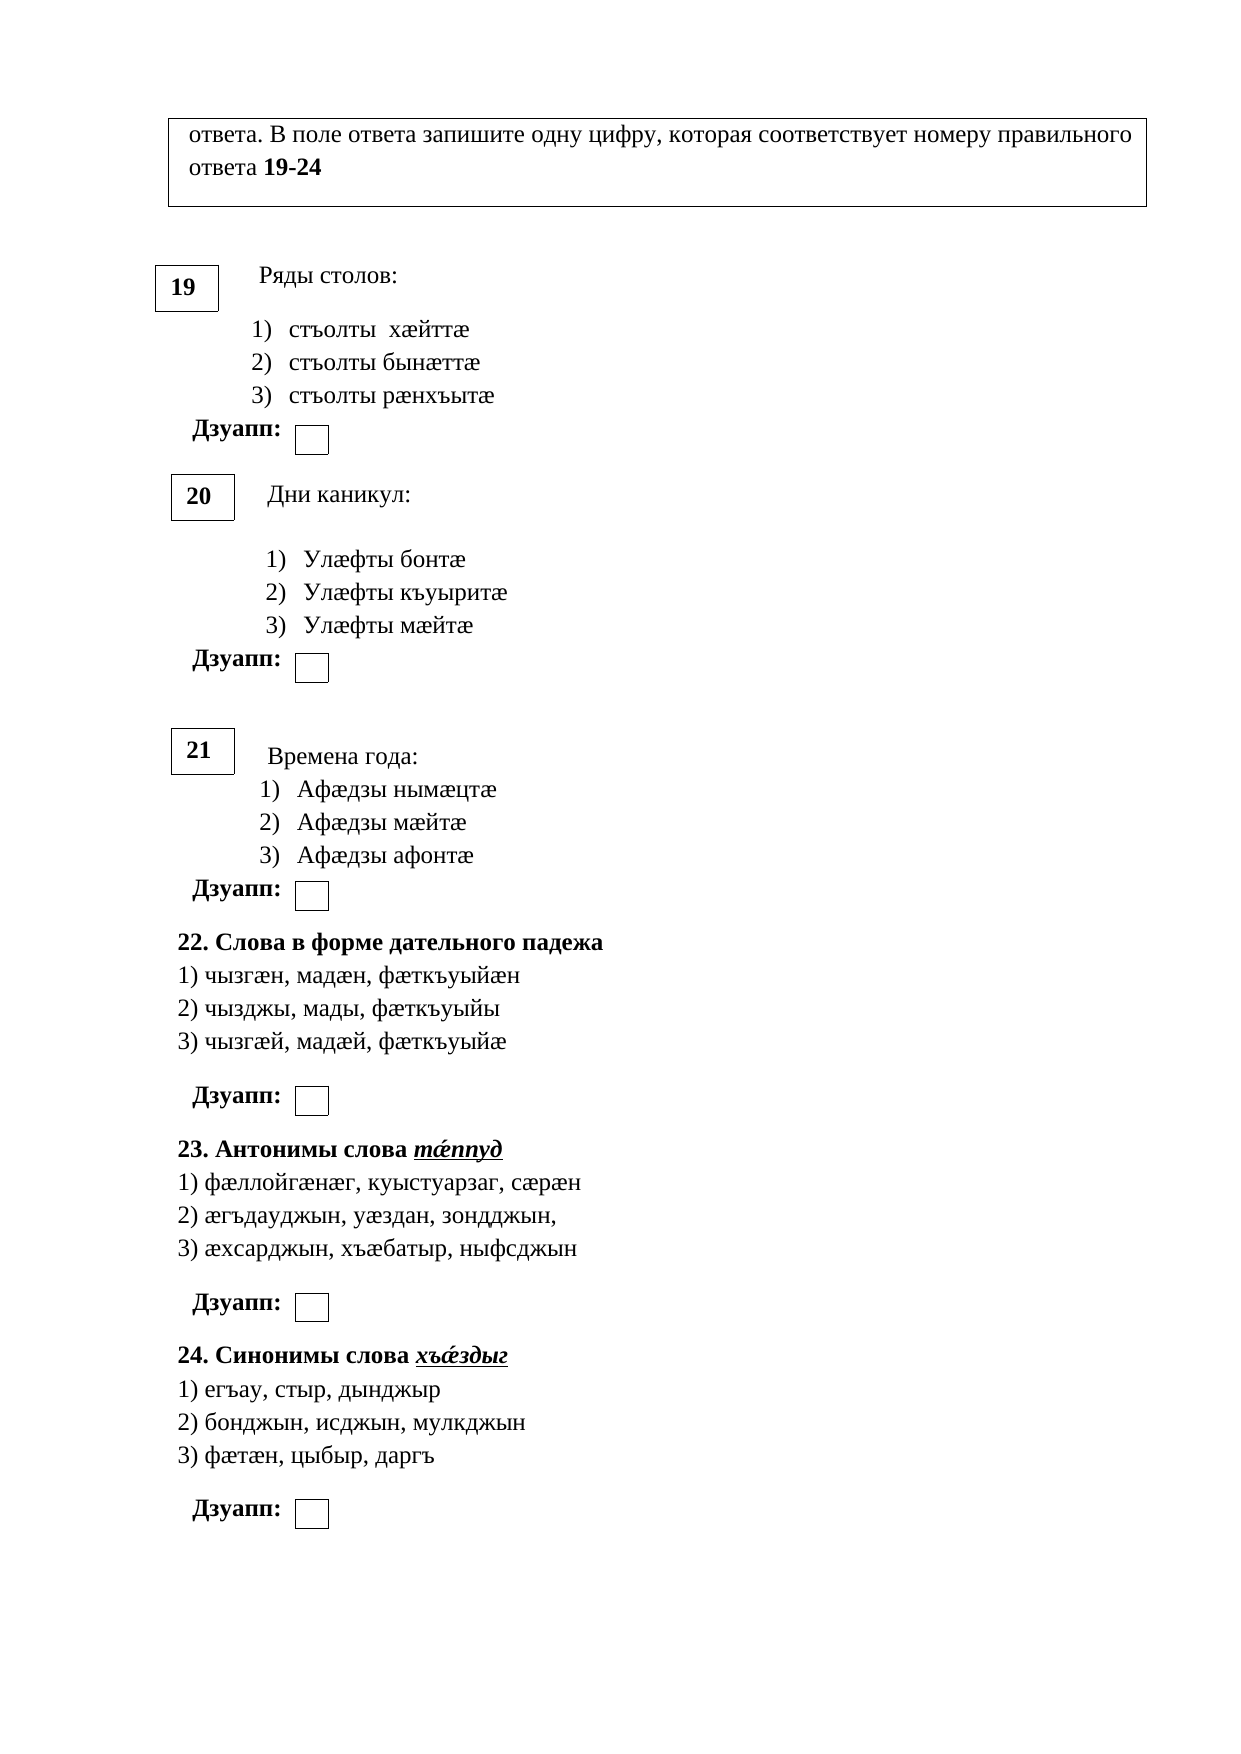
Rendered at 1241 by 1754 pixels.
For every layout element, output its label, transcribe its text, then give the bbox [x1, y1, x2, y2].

text 3) чызгæй, мадæй, фæткъуыйæ [177, 1026, 1152, 1055]
list Дзуапп: [162, 413, 1152, 442]
text 3) фæтæн, цыбыр, даргъ [177, 1440, 1152, 1468]
list Дзуапп: [192, 1493, 1152, 1522]
text 23. Антонимы слова тǽппуд [177, 1134, 1152, 1163]
list Улӕфты мӕйтӕ [265, 610, 1152, 639]
text 2) чызджы, мады, фæткъуыйы [177, 993, 1152, 1022]
text 1) егъау, стыр, дынджыр [177, 1374, 1152, 1402]
list Афӕдзы нымӕцтӕ [259, 774, 1152, 803]
text 3) æхсарджын, хъæбатыр, ныфсджын [177, 1233, 1152, 1262]
list Дни каникул: [235, 479, 1152, 507]
text 1) чызгæн, мадæн, фæткъуыйæн [177, 960, 1152, 989]
list Улӕфты бонтӕ [265, 544, 1152, 573]
list стъолты хæйттæ [251, 314, 1152, 343]
list Афӕдзы афонтӕ [259, 840, 1152, 869]
list Дзуапп: [192, 873, 1152, 902]
list Времена года: [235, 741, 1152, 770]
list Дзуапп: [192, 1287, 1152, 1316]
text 24. Синонимы слова хъǽздыг [177, 1341, 1152, 1369]
list Дзуапп: [192, 643, 1152, 672]
list стъолты бынæттæ [251, 347, 1152, 376]
text 2) бонджын, исджын, мулкджын [177, 1407, 1152, 1435]
text 1) фæллойгæнæг, куыстуарзаг, сæрæн [177, 1167, 1152, 1196]
list Улӕфты къуыритӕ [265, 577, 1152, 606]
list Дзуапп: [192, 1080, 1152, 1109]
list Афӕдзы мӕйтӕ [259, 807, 1152, 836]
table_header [169, 119, 1146, 206]
text Ряды столов: [177, 261, 1152, 289]
text 22. Слова в форме дательного падежа [177, 927, 1152, 956]
list стъолты рæнхъытæ [251, 380, 1152, 409]
text 2) æгъдауджын, уæздан, зондджын, [177, 1200, 1152, 1229]
